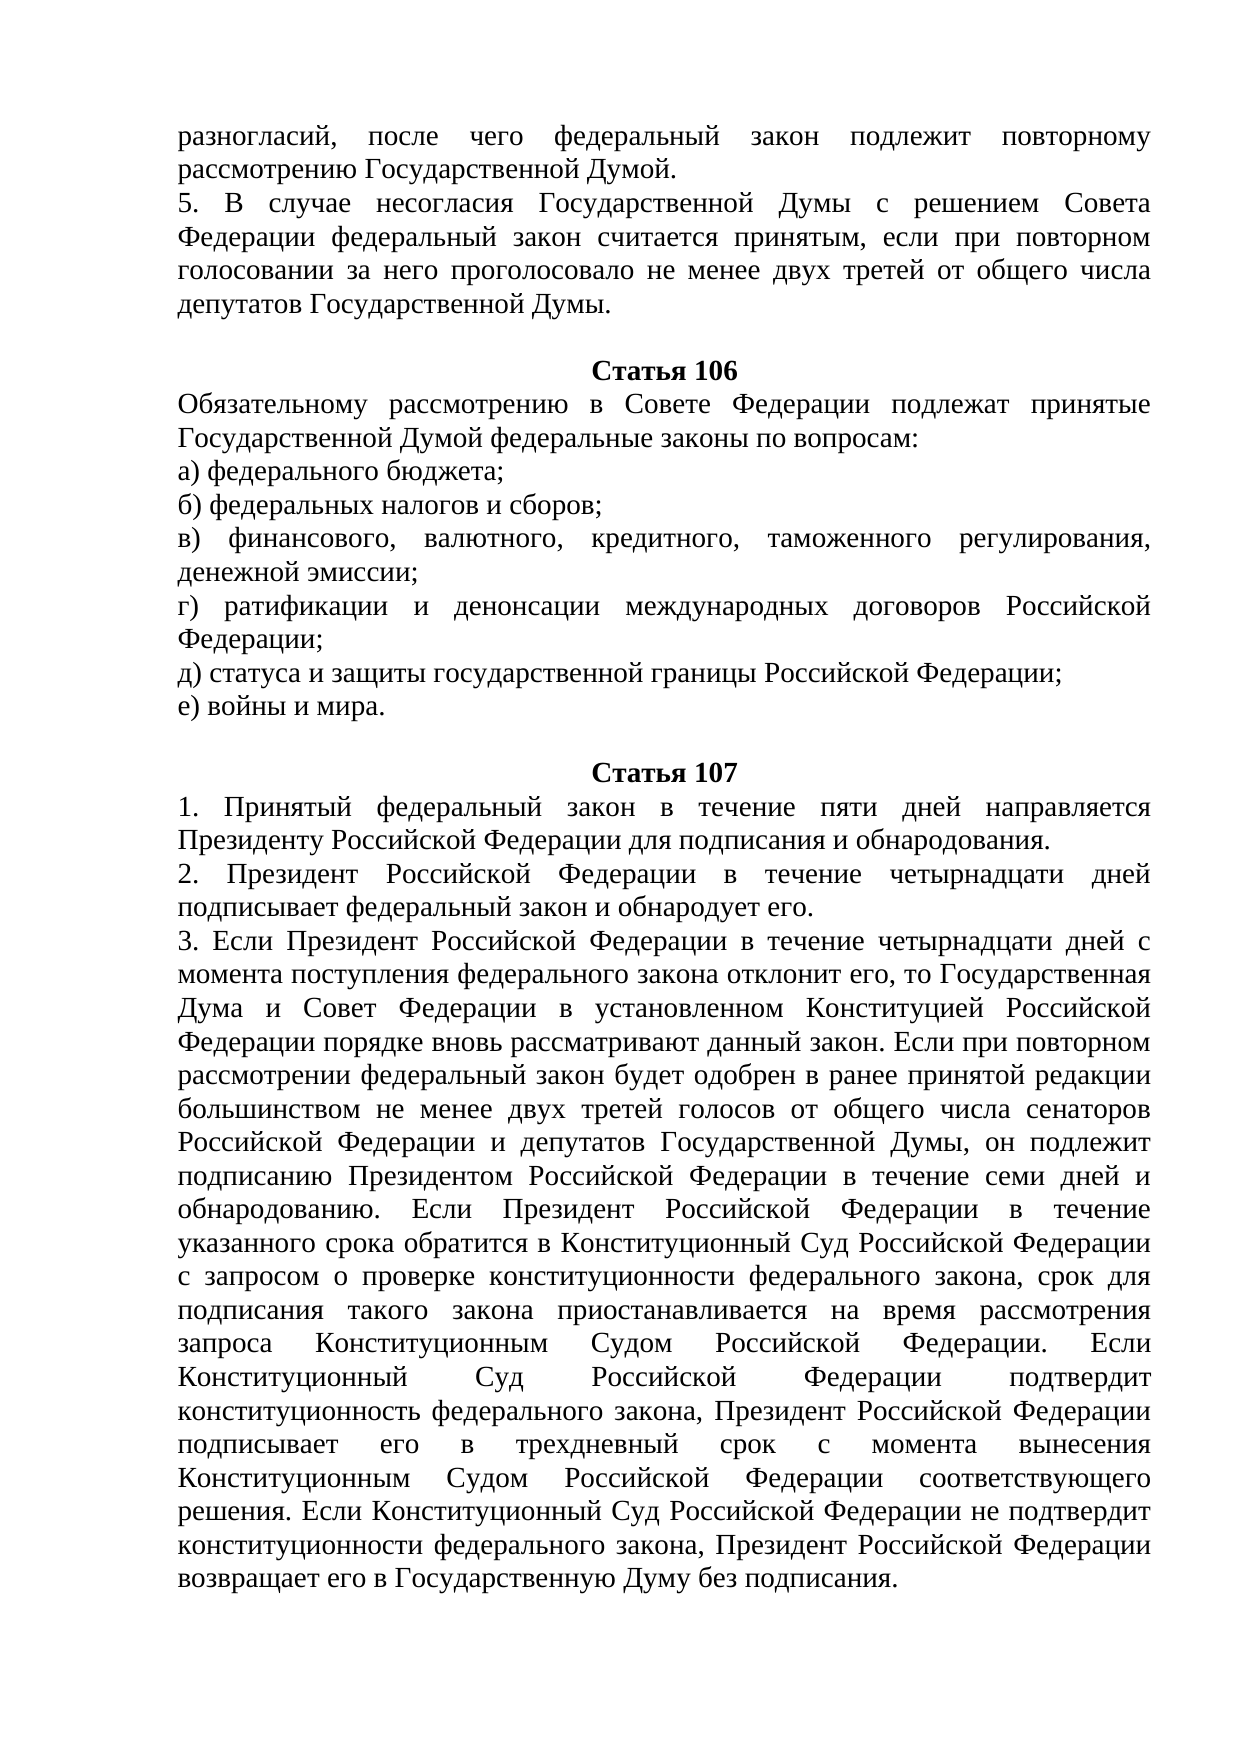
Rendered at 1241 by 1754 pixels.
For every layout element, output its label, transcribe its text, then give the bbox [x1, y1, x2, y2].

text Статья 106 [177, 353, 1152, 386]
text е) войны и мира. [177, 688, 1152, 722]
text 2. Президент Российской Федерации в течение четырнадцати дней подписывает федеральный закон и обнародует его. [177, 856, 1152, 923]
text д) статуса и защиты государственной границы Российской Федерации; [177, 655, 1152, 688]
text а) федерального бюджета; [177, 453, 1152, 487]
text б) федеральных налогов и сборов; [177, 487, 1152, 521]
text 1. Принятый федеральный закон в течение пяти дней направляется Президенту Российской Федерации для подписания и обнародования. [177, 789, 1152, 856]
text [177, 118, 1152, 185]
text 5. В случае несогласия Государственной Думы с решением Совета Федерации федеральный закон считается принятым, если при повторном голосовании за него проголосовало не менее двух третей от общего числа депутатов Государственной Думы. [177, 185, 1152, 319]
text Статья 107 [177, 755, 1152, 789]
text г) ратификации и денонсации международных договоров Российской Федерации; [177, 588, 1152, 655]
text в) финансового, валютного, кредитного, таможенного регулирования, денежной эмиссии; [177, 521, 1152, 588]
text Обязательному рассмотрению в Совете Федерации подлежат принятые Государственной Думой федеральные законы по вопросам: [177, 386, 1152, 453]
text 3. Если Президент Российской Федерации в течение четырнадцати дней с момента поступления федерального закона отклонит его, то Государственная Дума и Совет Федерации в установленном Конституцией Российской Федерации порядке вновь рассматривают данный закон. Если при повторном рассмотрении федеральный закон будет одобрен в ранее принятой редакции большинством не менее двух третей голосов от общего числа сенаторов Российской Федерации и депутатов Государственной Думы, он подлежит подписанию Президентом Российской Федерации в течение семи дней и обнародованию. Если Президент Российской Федерации в течение указанного срока обратится в Конституционный Суд Российской Федерации с запросом о проверке конституционности федерального закона, срок для подписания такого закона приостанавливается на время рассмотрения запроса Конституционным Судом Российской Федерации. Если Конституционный Суд Российской Федерации подтвердит конституционность федерального закона, Президент Российской Федерации подписывает его в трехдневный срок с момента вынесения Конституционным Судом Российской Федерации соответствующего решения. Если Конституционный Суд Российской Федерации не подтвердит конституционности федерального закона, Президент Российской Федерации возвращает его в Государственную Думу без подписания. [177, 923, 1152, 1594]
